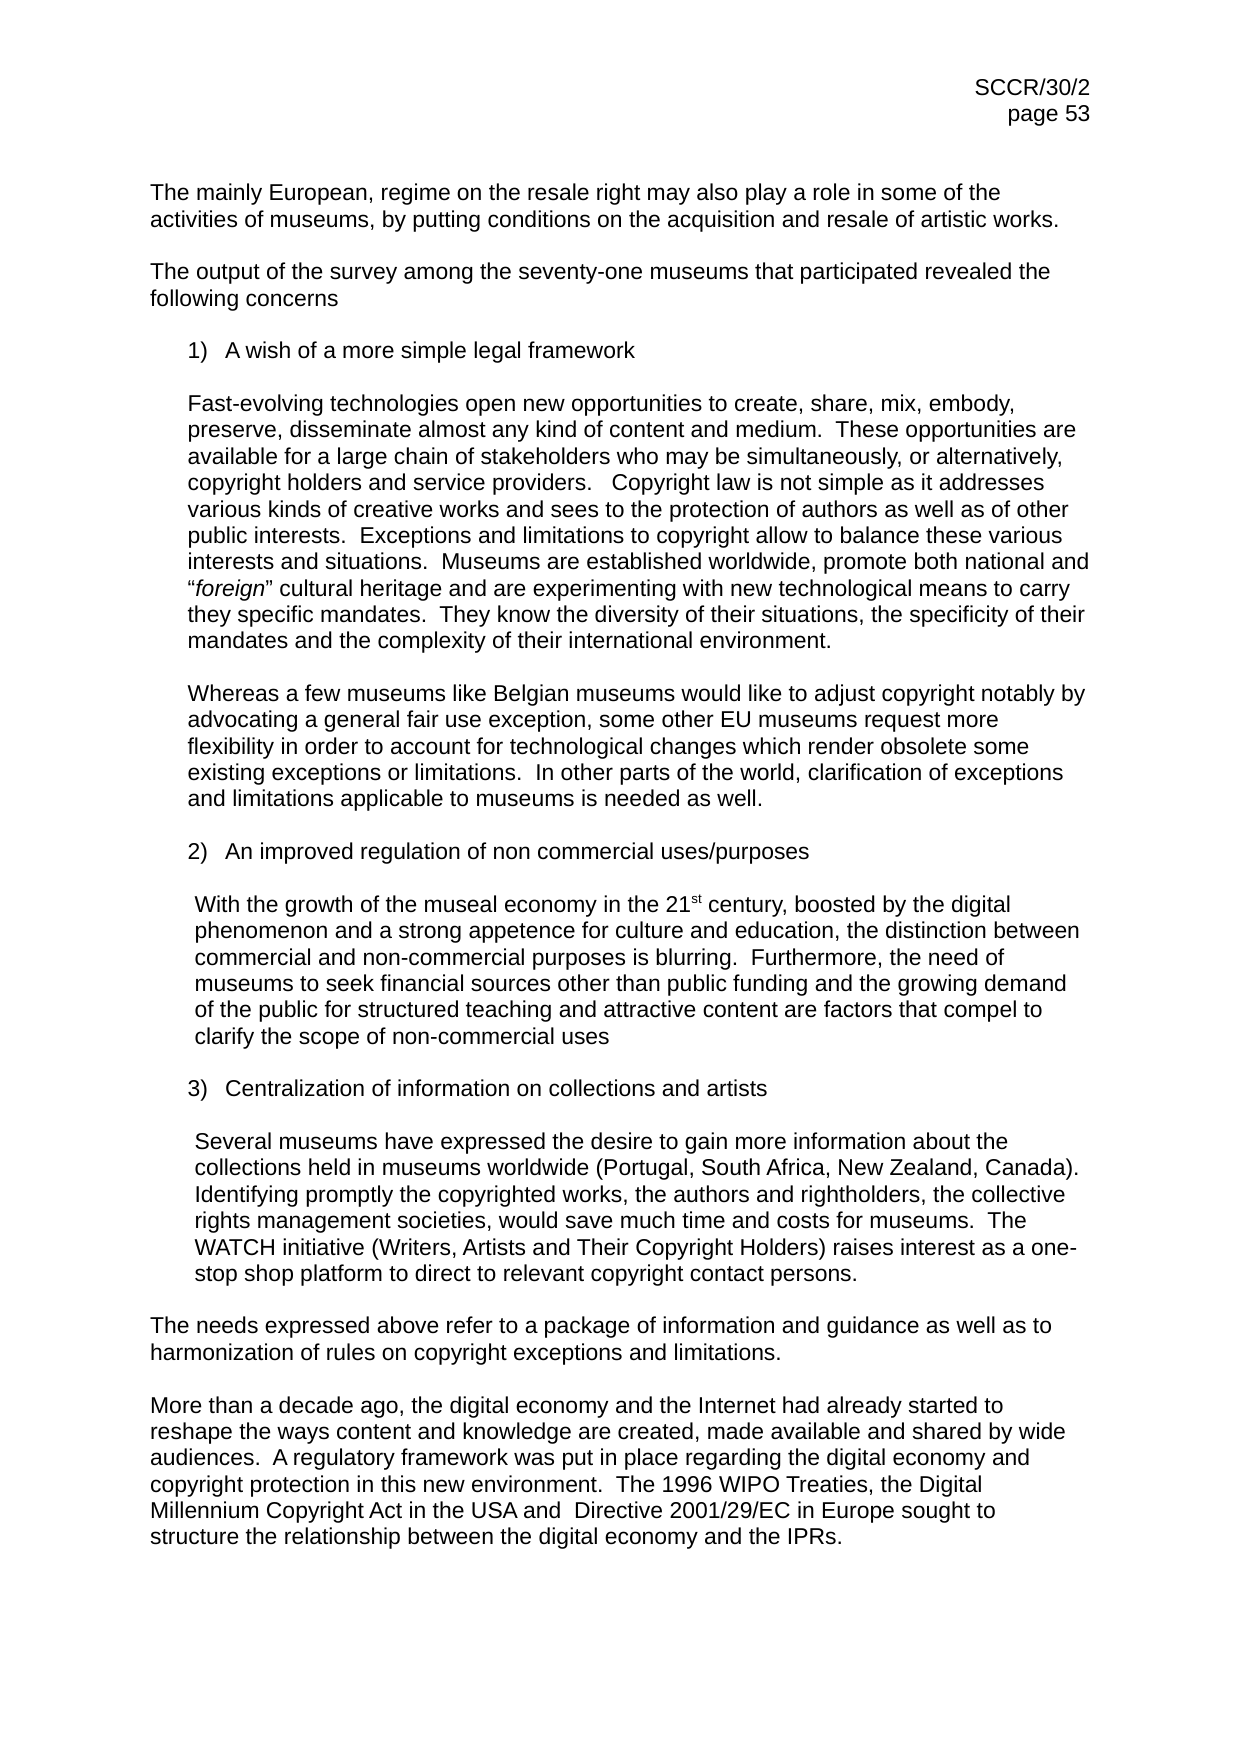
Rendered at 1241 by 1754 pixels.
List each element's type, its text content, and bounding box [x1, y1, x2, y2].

text Fast-evolving technologies open new opportunities to create, share, mix, embody, preserve, disseminate almost any kind of content and medium. These opportunities are available for a large chain of stakeholders who may be simultaneously, or alternatively, copyright holders and service providers. Copyright law is not simple as it addresses various kinds of creative works and sees to the protection of authors as well as of other public interests. Exceptions and limitations to copyright allow to balance these various interests and situations. Museums are established worldwide, promote both national and “foreign” cultural heritage and are experimenting with new technological means to carry they specific mandates. They know the diversity of their situations, the specificity of their mandates and the complexity of their international environment. [187, 390, 1090, 654]
text Several museums have expressed the desire to gain more information about the collections held in museums worldwide (Portugal, South Africa, New Zealand, Canada). Identifying promptly the copyrighted works, the authors and rightholders, the collective rights management societies, would save much time and costs for museums. The WATCH initiative (Writers, Artists and Their Copyright Holders) raises interest as a one-stop shop platform to direct to relevant copyright contact persons. [194, 1128, 1090, 1286]
list An improved regulation of non commercial uses/purposes [187, 838, 1090, 864]
list Centralization of information on collections and artists [187, 1075, 1090, 1102]
text Whereas a few museums like Belgian museums would like to adjust copyright notably by advocating a general fair use exception, some other EU museums request more flexibility in order to account for technological changes which render obsolete some existing exceptions or limitations. In other parts of the world, clarification of exceptions and limitations applicable to museums is needed as well. [187, 680, 1090, 812]
list A wish of a more simple legal framework [187, 337, 1090, 364]
text The needs expressed above refer to a package of information and guidance as well as to harmonization of rules on copyright exceptions and limitations. [150, 1312, 1090, 1365]
text More than a decade ago, the digital economy and the Internet had already started to reshape the ways content and knowledge are created, made available and shared by wide audiences. A regulatory framework was put in place regarding the digital economy and copyright protection in this new environment. The 1996 WIPO Treaties, the Digital Millennium Copyright Act in the USA and Directive 2001/29/EC in Europe sought to structure the relationship between the digital economy and the IPRs. [150, 1392, 1090, 1550]
text The mainly European, regime on the resale right may also play a role in some of the activities of museums, by putting conditions on the acquisition and resale of artistic works. [150, 179, 1090, 232]
text With the growth of the museal economy in the 21st century, boosted by the digital phenomenon and a strong appetence for culture and education, the distinction between commercial and non-commercial purposes is blurring. Furthermore, the need of museums to seek financial sources other than public funding and the growing demand of the public for structured teaching and attractive content are factors that compel to clarify the scope of non-commercial uses [194, 891, 1090, 1049]
text The output of the survey among the seventy-one museums that participated revealed the following concerns [150, 258, 1090, 311]
